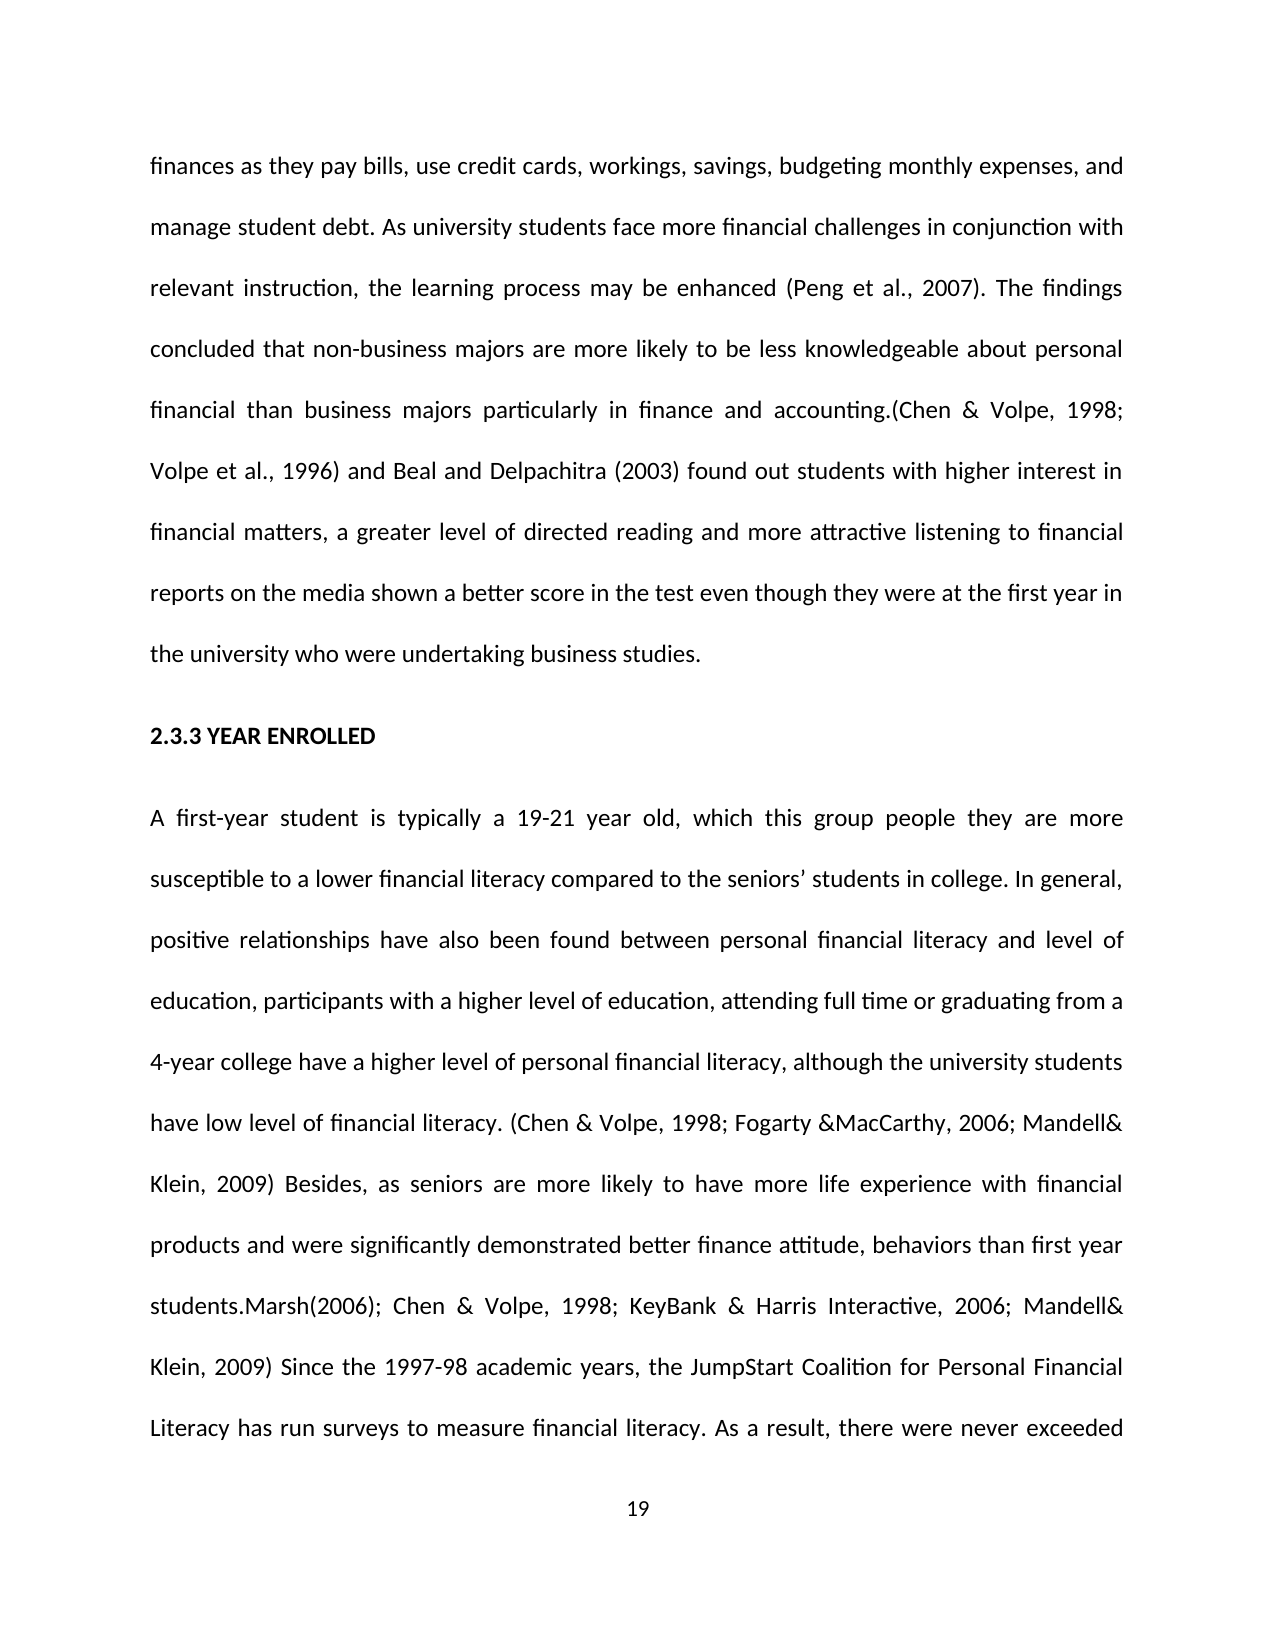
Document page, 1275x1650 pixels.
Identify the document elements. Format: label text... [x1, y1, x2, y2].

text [150, 802, 1125, 1443]
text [150, 150, 1125, 669]
text 2.3.3 YEAR ENROLLED [150, 720, 1125, 751]
